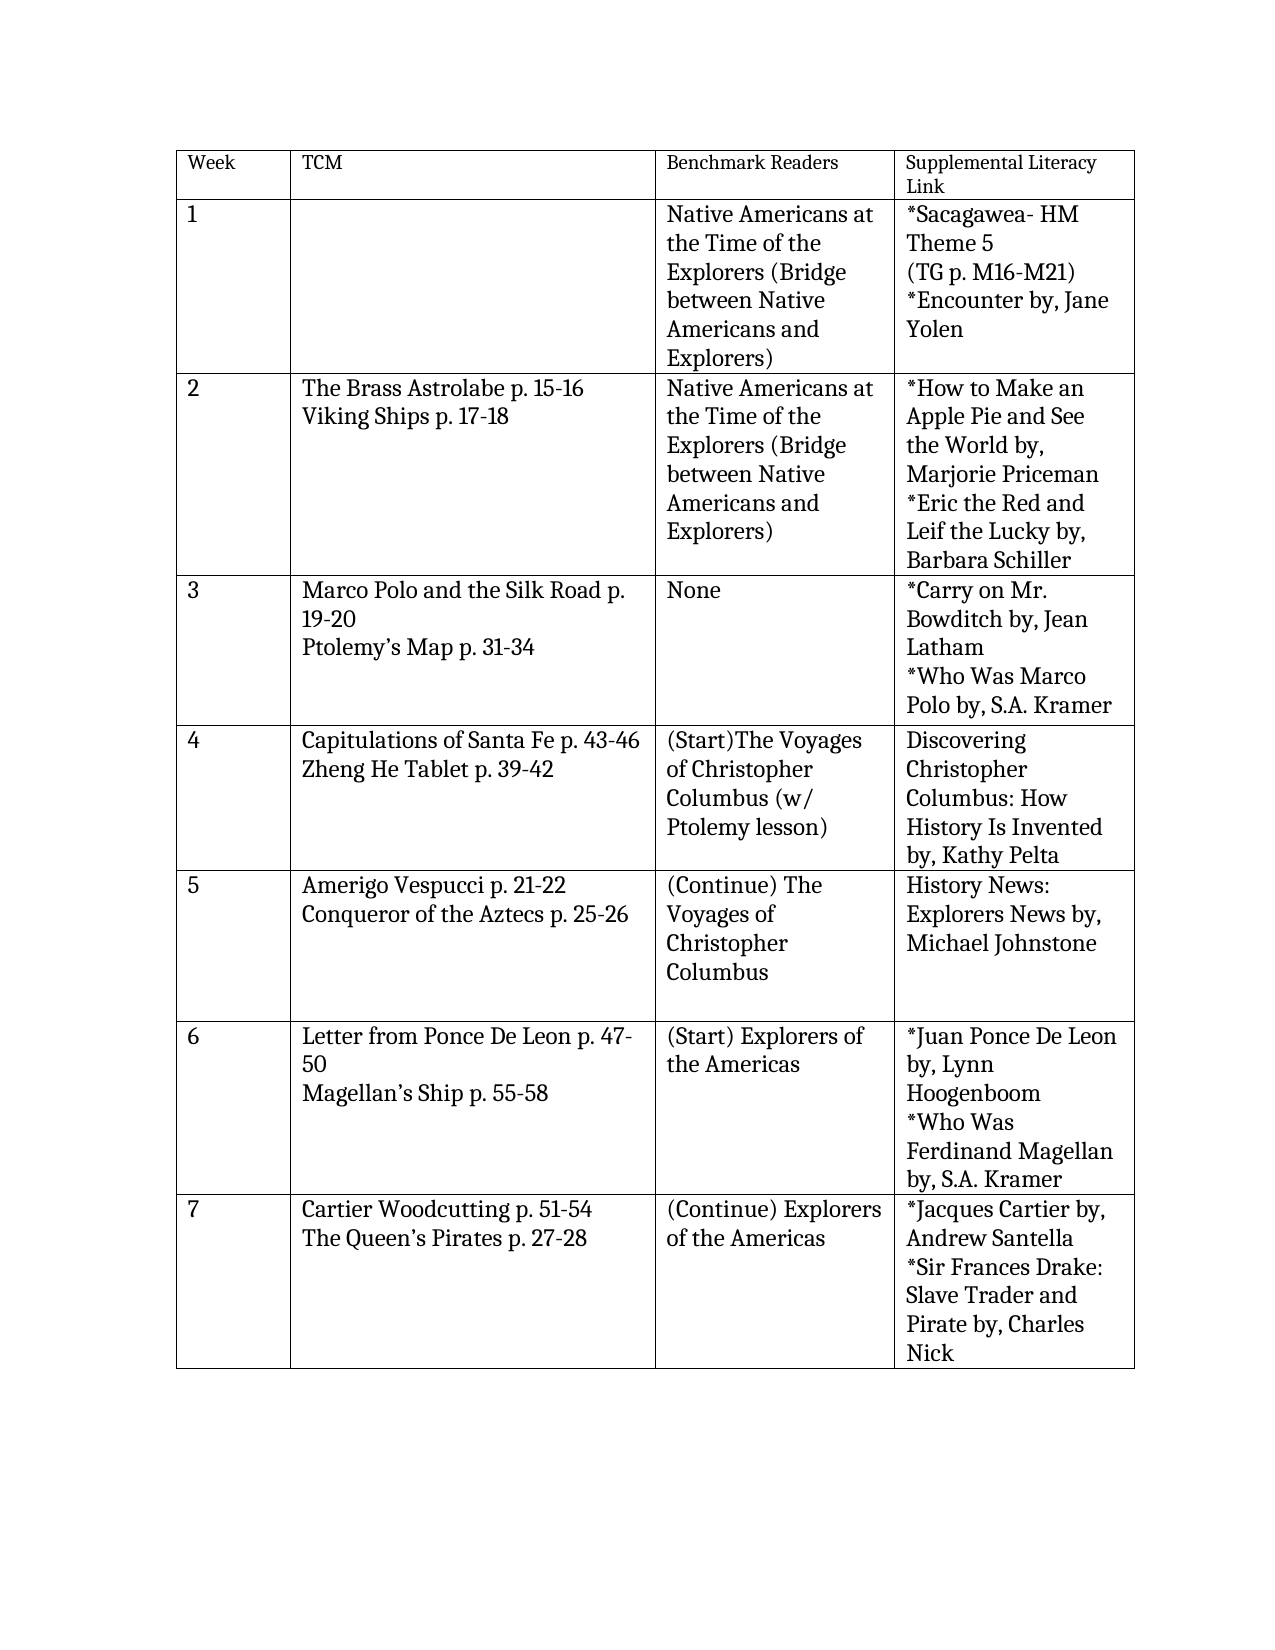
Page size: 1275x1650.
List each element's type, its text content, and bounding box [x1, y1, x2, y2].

table_cell 2 [177, 374, 290, 575]
table_cell Discovering Christopher Columbus: How History Is Invented by, Kathy Pelta [895, 726, 1134, 870]
table_cell None [656, 576, 894, 725]
table_cell *How to Make an Apple Pie and See the World by, Marjorie Priceman *Eric the Red and Leif the Lucky by, Barbara Schiller [895, 374, 1134, 575]
table_cell History News: Explorers News by, Michael Johnstone [895, 871, 1134, 1021]
table_cell 1 [177, 200, 290, 372]
table_cell Marco Polo and the Silk Road p. 19-20 Ptolemy’s Map p. 31-34 [291, 576, 655, 725]
table_header Benchmark Readers [656, 151, 894, 199]
table_cell *Sacagawea- HM Theme 5 (TG p. M16-M21) *Encounter by, Jane Yolen [895, 200, 1134, 372]
table_cell 5 [177, 871, 290, 1021]
table_cell (Continue) Explorers of the Americas [656, 1195, 894, 1368]
table_cell *Jacques Cartier by, Andrew Santella *Sir Frances Drake: Slave Trader and Pirate by, Charles Nick [895, 1195, 1134, 1368]
table_header Week [177, 151, 290, 199]
table_cell 7 [177, 1195, 290, 1368]
table_cell *Juan Ponce De Leon by, Lynn Hoogenboom *Who Was Ferdinand Magellan by, S.A. Kramer [895, 1022, 1134, 1194]
table_header Supplemental Literacy Link [895, 151, 1134, 199]
table_cell *Carry on Mr. Bowditch by, Jean Latham *Who Was Marco Polo by, S.A. Kramer [895, 576, 1134, 725]
table_cell 4 [177, 726, 290, 870]
table_cell Letter from Ponce De Leon p. 47-50 Magellan’s Ship p. 55-58 [291, 1022, 655, 1194]
table_cell Native Americans at the Time of the Explorers (Bridge between Native Americans and Explorers) [656, 200, 894, 372]
table_cell 6 [177, 1022, 290, 1194]
table_cell Amerigo Vespucci p. 21-22 Conqueror of the Aztecs p. 25-26 [291, 871, 655, 1021]
table_cell (Continue) The Voyages of Christopher Columbus [656, 871, 894, 1021]
table_cell Cartier Woodcutting p. 51-54 The Queen’s Pirates p. 27-28 [291, 1195, 655, 1368]
table_cell [291, 200, 655, 372]
table_cell Capitulations of Santa Fe p. 43-46 Zheng He Tablet p. 39-42 [291, 726, 655, 870]
table_cell Native Americans at the Time of the Explorers (Bridge between Native Americans and Explorers) [656, 374, 894, 575]
table_cell (Start)The Voyages of Christopher Columbus (w/ Ptolemy lesson) [656, 726, 894, 870]
table_cell The Brass Astrolabe p. 15-16 Viking Ships p. 17-18 [291, 374, 655, 575]
table_header TCM [291, 151, 655, 199]
table_cell 3 [177, 576, 290, 725]
table_cell (Start) Explorers of the Americas [656, 1022, 894, 1194]
